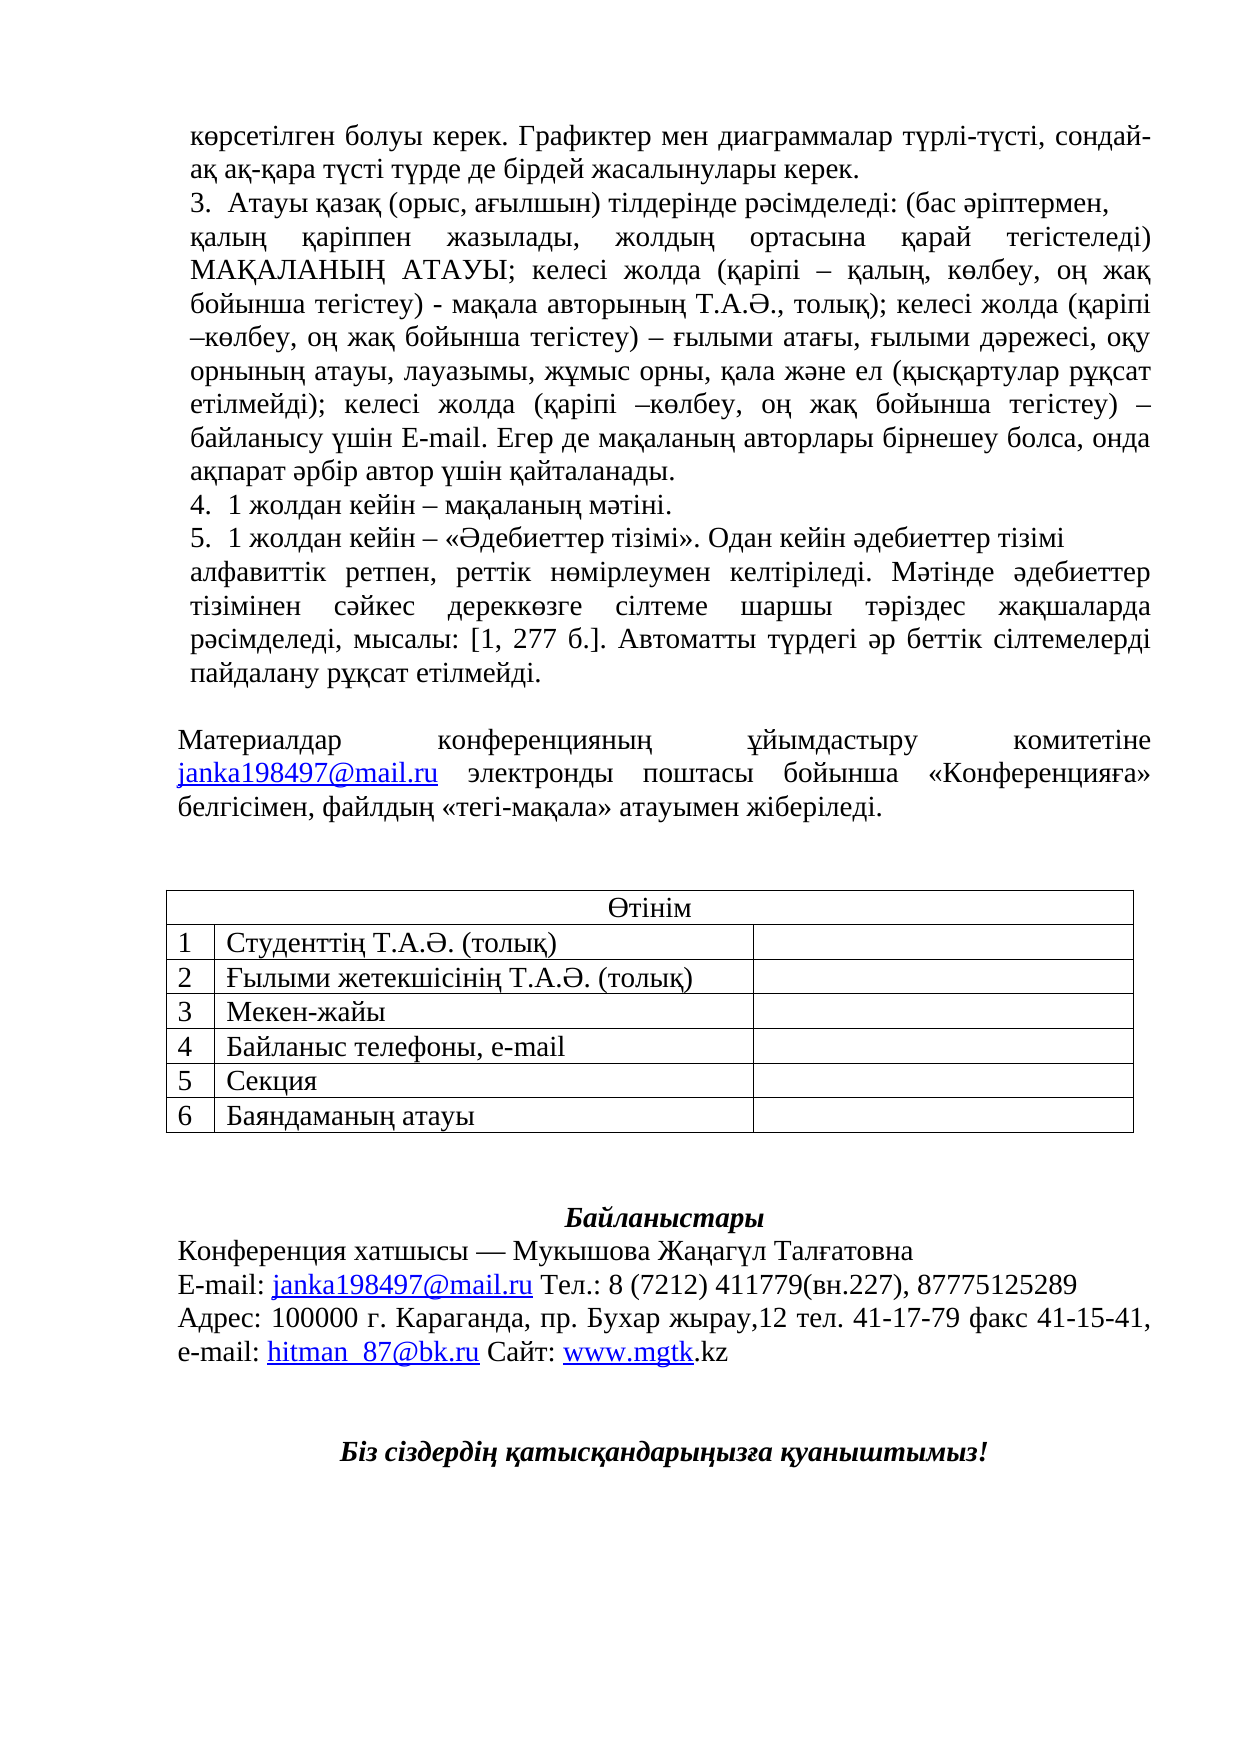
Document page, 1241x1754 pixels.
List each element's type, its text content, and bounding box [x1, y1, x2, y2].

table_cell Мекен-жайы [215, 994, 753, 1028]
table_cell [754, 1029, 1133, 1062]
table_cell 4 [167, 1029, 214, 1062]
list 1 жолдан кейін – мақаланың мәтіні. [190, 487, 1152, 521]
text қалың қаріппен жазылады, жолдың ортасына қарай тегістеледі) МАҚАЛАНЫҢ АТАУЫ; келесі жолда (қаріпі – қалың, көлбеу, оң жақ бойынша тегістеу) - мақала авторының Т.А.Ә., толық); келесі жолда (қаріпі –көлбеу, оң жақ бойынша тегістеу) – ғылыми атағы, ғылыми дәрежесі, оқу орнының атауы, лауазымы, жұмыс орны, қала және ел (қысқартулар рұқсат етілмейді); келесі жолда (қаріпі –көлбеу, оң жақ бойынша тегістеу) – байланысу үшін E-mail. Егер де мақаланың авторлары бірнешеу болса, онда ақпарат әрбір автор үшін қайталанады. [190, 219, 1152, 487]
table_cell [754, 1064, 1133, 1097]
table_cell Баяндаманың атауы [215, 1098, 753, 1132]
list Атауы қазақ (орыс, ағылшын) тілдерінде рәсімделеді: (бас әріптермен, [190, 185, 1152, 219]
table_cell [754, 994, 1133, 1028]
text Біз сіздердің қатысқандарыңызға қуаныштымыз! [177, 1434, 1152, 1468]
text Материалдар конференцияның ұйымдастыру комитетіне janka198497@mail.ru электронды поштасы бойынша «Конференцияға» белгісімен, файлдың «тегі-мақала» атауымен жіберіледі. [177, 722, 1152, 822]
table_cell 6 [167, 1098, 214, 1132]
table_cell 2 [167, 960, 214, 993]
table_cell 3 [167, 994, 214, 1028]
table_cell [754, 960, 1133, 993]
text Байланыстары [177, 1200, 1152, 1233]
table_cell Секция [215, 1064, 753, 1097]
table_cell Байланыс телефоны, е-mail [215, 1029, 753, 1062]
text алфавиттік ретпен, реттік нөмірлеумен келтіріледі. Мәтінде әдебиеттер тізімінен сәйкес дереккөзге сілтеме шаршы тәріздес жақшаларда рәсімделеді, мысалы: [1, 277 б.]. Автоматты түрдегі әр беттік сілтемелерді пайдалану рұқсат етілмейді. [190, 554, 1152, 688]
table_header Өтінім [167, 891, 1133, 924]
list 1 жолдан кейін – «Әдебиеттер тізімі». Одан кейін әдебиеттер тізімі [190, 521, 1152, 554]
table_cell Студенттің Т.А.Ә. (толық) [215, 925, 753, 959]
text Адрес: . Караганда, пр. Бухар жырау,12 тел. 41-17-79 факс 41-15-41, e-mail: hitman_87@bk.ru Сайт: www.mgtk.kz [177, 1300, 1152, 1367]
table_cell 1 [167, 925, 214, 959]
table_cell [754, 925, 1133, 959]
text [190, 118, 1152, 185]
table_cell 5 [167, 1064, 214, 1097]
text Конференция хатшысы — Мукышова Жаңагүл Талғатовна [177, 1233, 1152, 1267]
text E-mail: janka198497@mail.ru Тел.: 8 (7212) 411779(вн.227), 87775125289 [177, 1267, 1152, 1300]
table_cell Ғылыми жетекшісінің Т.А.Ә. (толық) [215, 960, 753, 993]
table_cell [754, 1098, 1133, 1132]
